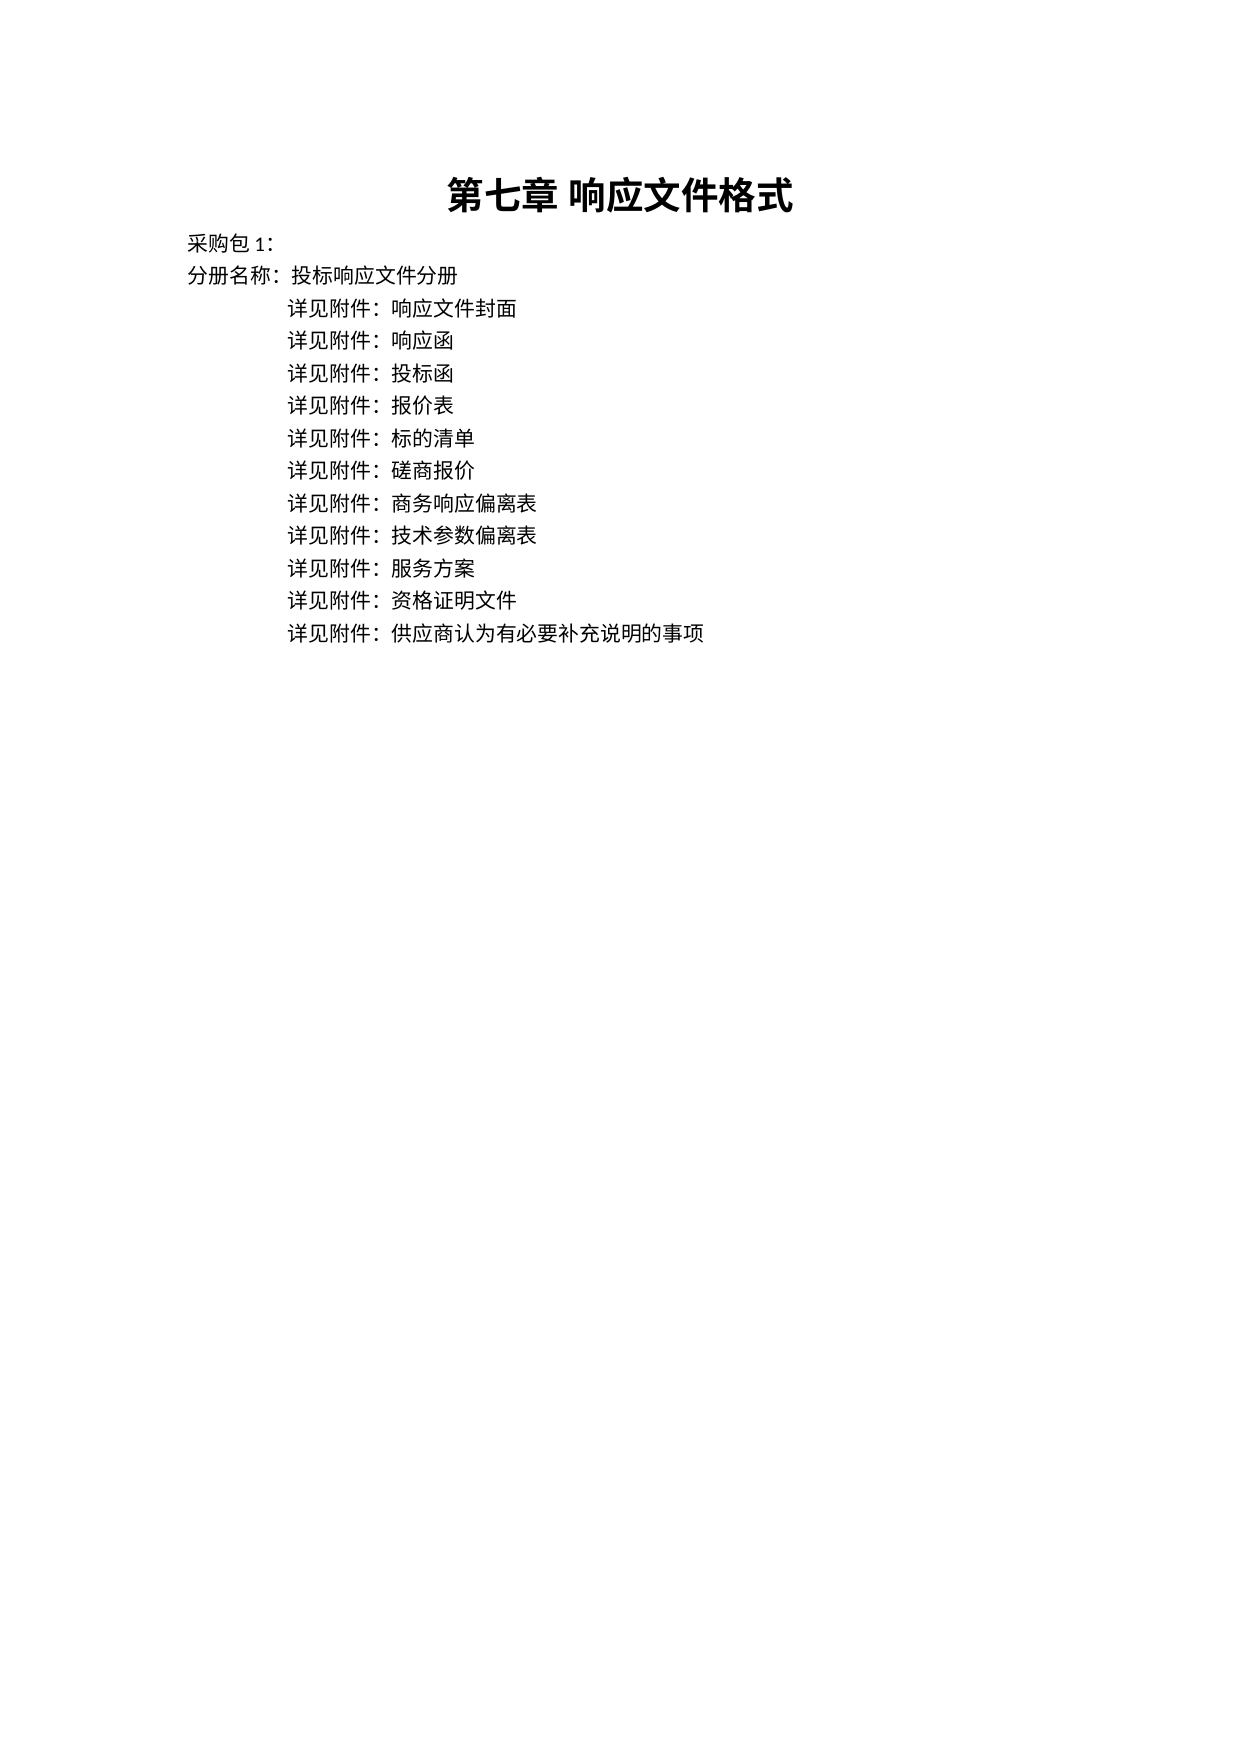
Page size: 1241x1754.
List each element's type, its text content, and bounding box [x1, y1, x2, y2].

text 采购包1： [187, 227, 1053, 259]
text 详见附件：标的清单 [187, 422, 1053, 454]
text 详见附件：供应商认为有必要补充说明的事项 [187, 617, 1053, 649]
text 详见附件：磋商报价 [187, 454, 1053, 487]
text 详见附件：响应文件封面 [187, 292, 1053, 324]
text 详见附件：服务方案 [187, 552, 1053, 584]
text 第七章 响应文件格式 [187, 162, 1053, 227]
text 详见附件：资格证明文件 [187, 584, 1053, 617]
text 详见附件：响应函 [187, 324, 1053, 357]
text 分册名称：投标响应文件分册 [187, 259, 1053, 292]
text 详见附件：技术参数偏离表 [187, 519, 1053, 552]
text 详见附件：报价表 [187, 389, 1053, 422]
text 详见附件：商务响应偏离表 [187, 487, 1053, 519]
text 详见附件：投标函 [187, 357, 1053, 389]
